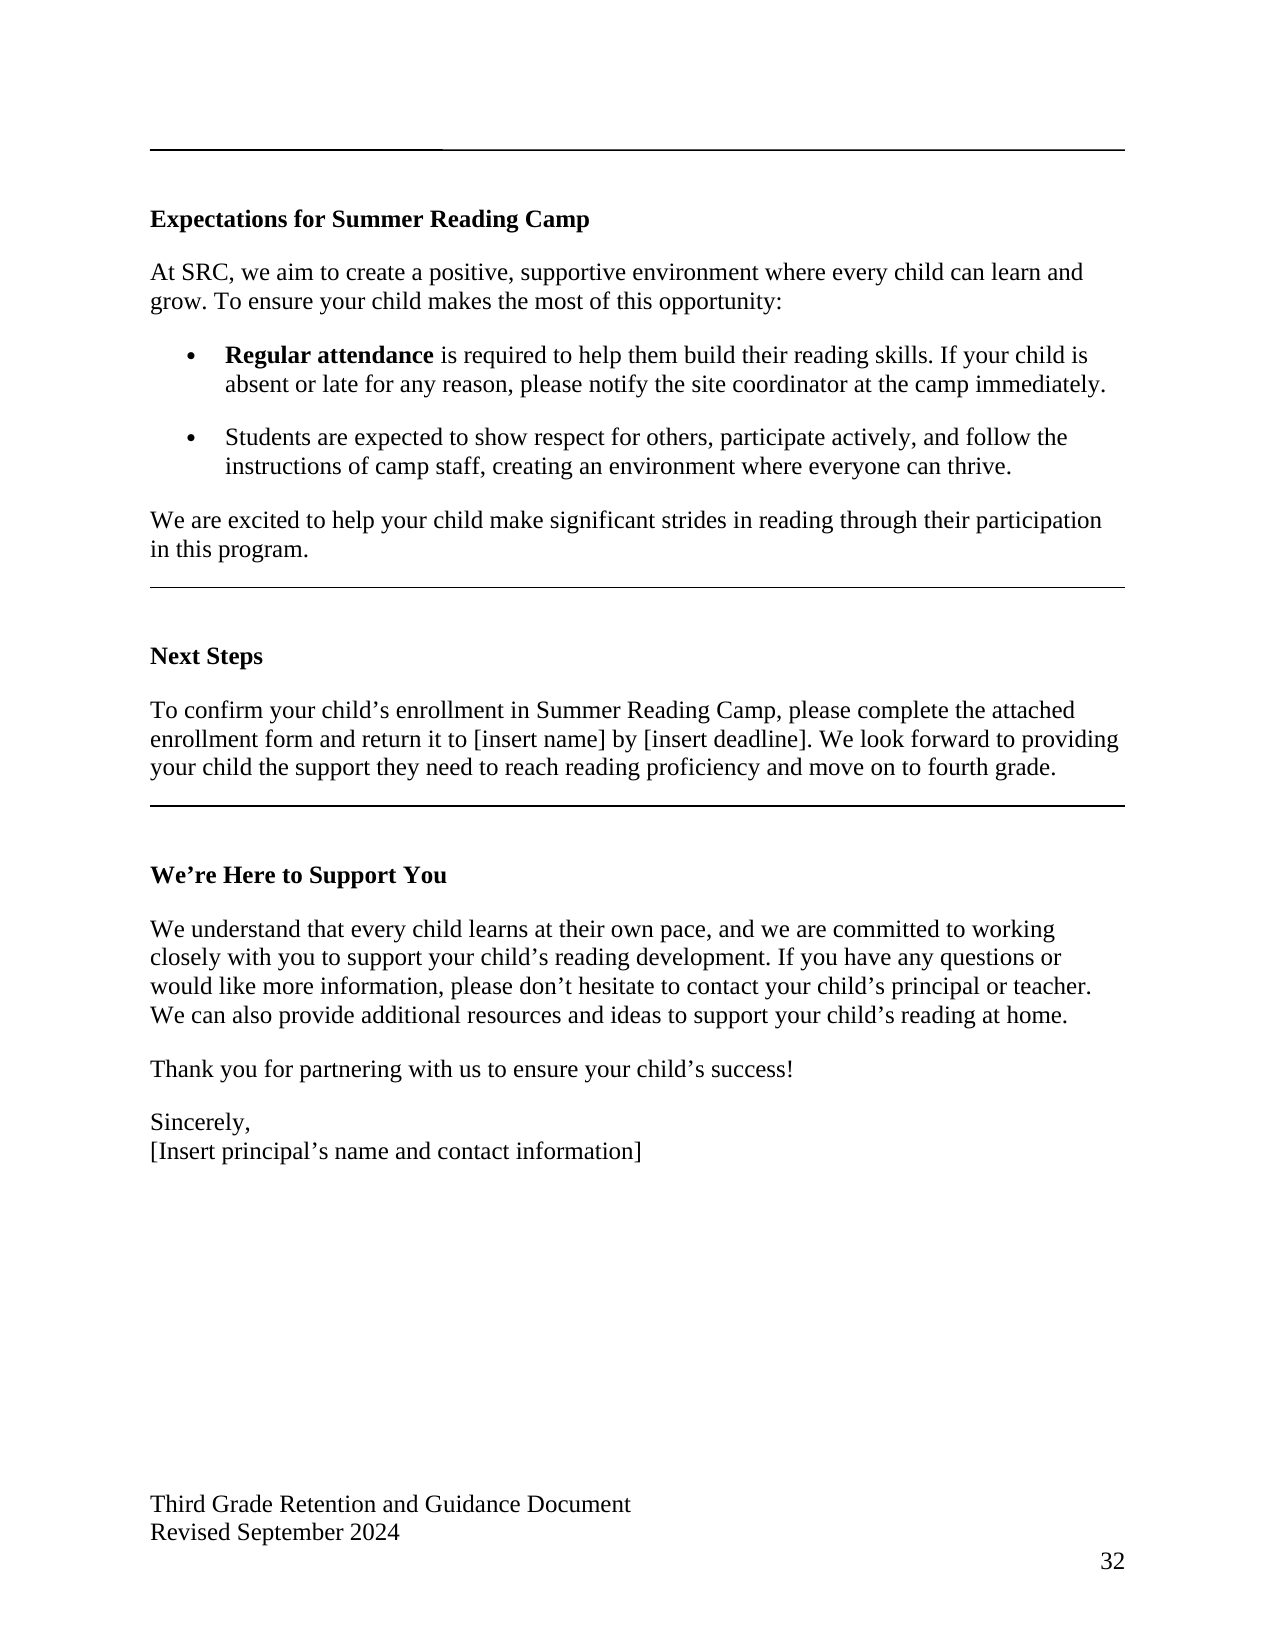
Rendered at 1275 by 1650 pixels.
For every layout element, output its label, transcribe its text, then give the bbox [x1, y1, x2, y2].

text To confirm your child’s enrollment in Summer Reading Camp, please complete the attached enrollment form and return it to [insert name] by [insert deadline]. We look forward to providing your child the support they need to reach reading proficiency and move on to fourth grade. [150, 695, 1125, 781]
text We are excited to help your child make significant strides in reading through their participation in this program. [150, 505, 1125, 562]
text We’re Here to Support You [150, 860, 1125, 889]
list Regular attendance is required to help them build their reading skills. If your child is absent or late for any reason, please notify the site coordinator at the camp immediately. [187, 340, 1125, 397]
text Expectations for Summer Reading Camp [150, 204, 1125, 232]
text Sincerely, [Insert principal’s name and contact information] [150, 1107, 1125, 1165]
text Next Steps [150, 641, 1125, 670]
text At SRC, we aim to create a positive, supportive environment where every child can learn and grow. To ensure your child makes the most of this opportunity: [150, 257, 1125, 315]
text Thank you for partnering with us to ensure your child’s success! [150, 1054, 1125, 1082]
list Students are expected to show respect for others, participate actively, and follow the instructions of camp staff, creating an environment where everyone can thrive. [187, 422, 1125, 480]
text We understand that every child learns at their own pace, and we are committed to working closely with you to support your child’s reading development. If you have any questions or would like more information, please don’t hesitate to contact your child’s principal or teacher. We can also provide additional resources and ideas to support your child’s reading at home. [150, 914, 1125, 1029]
